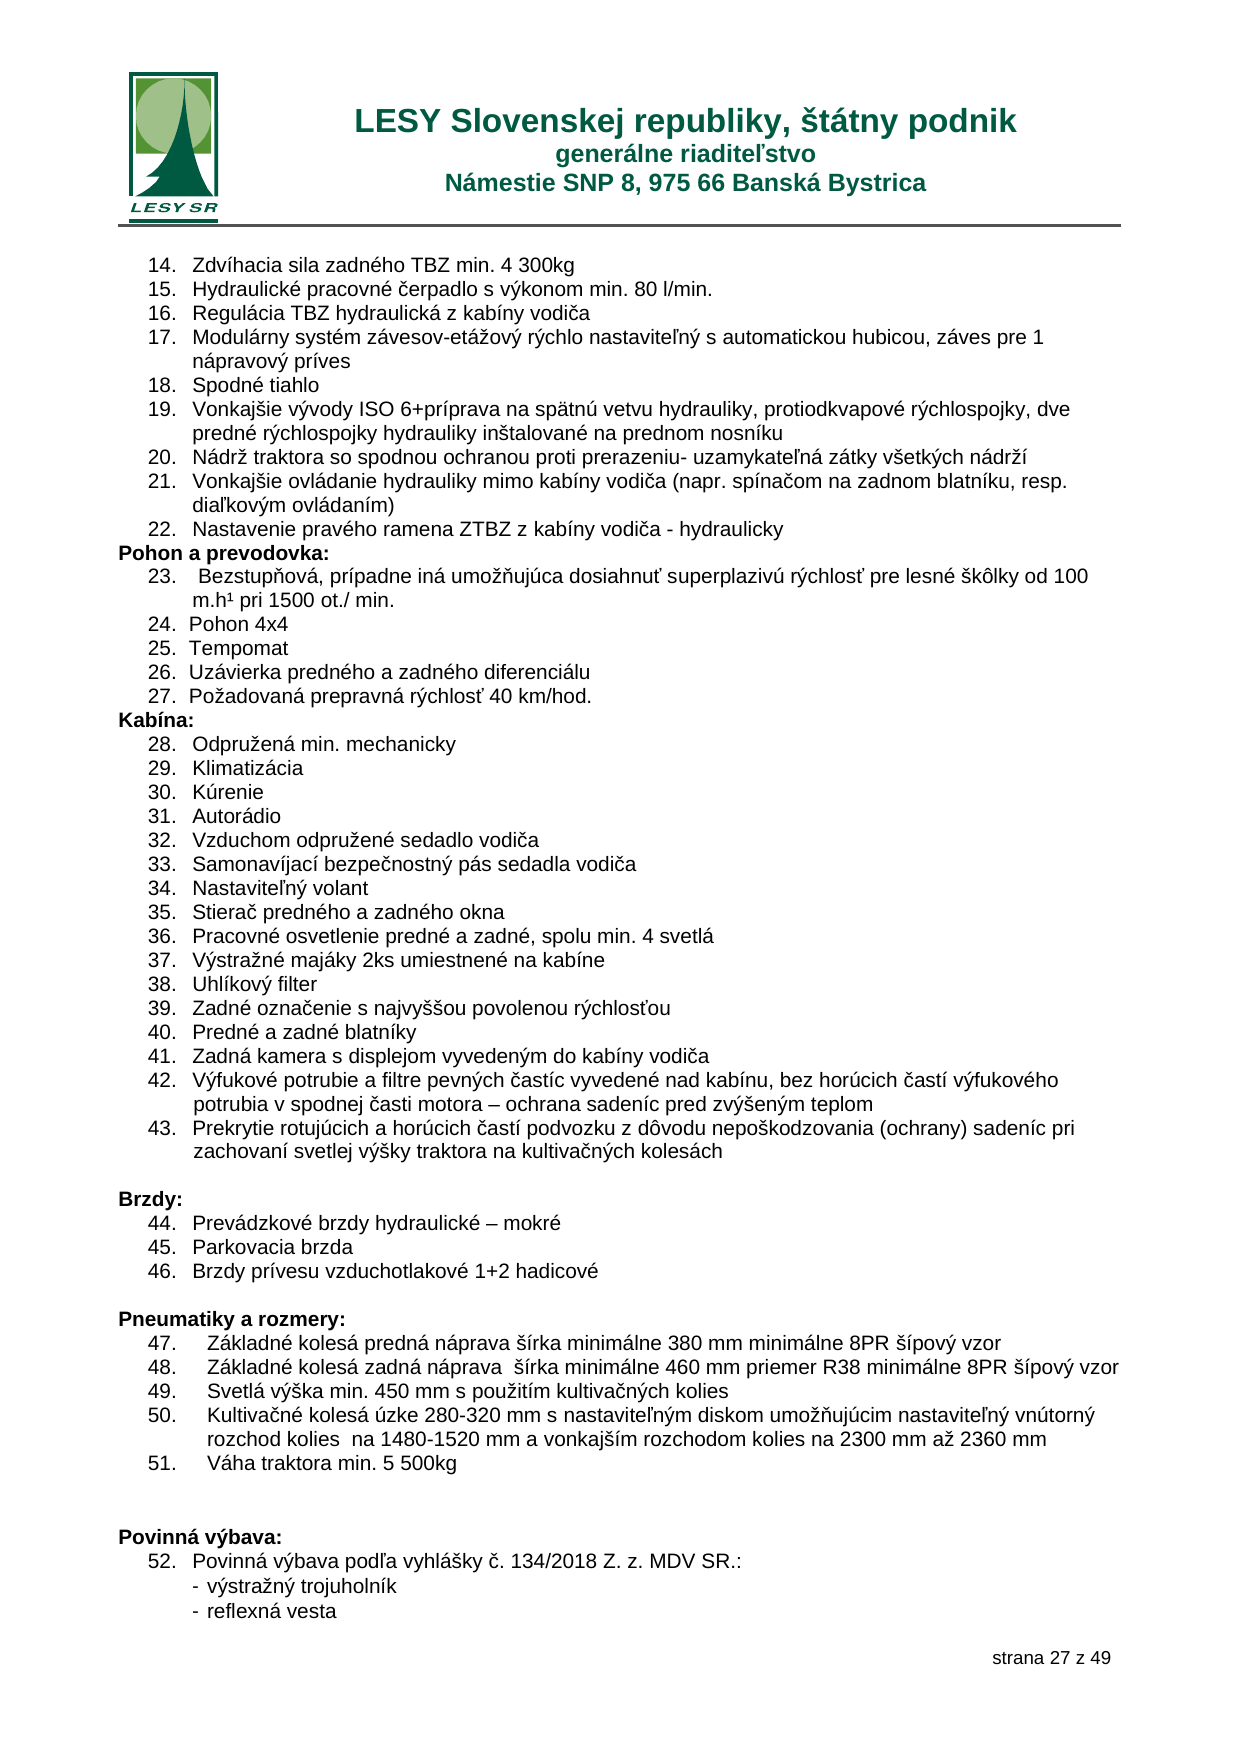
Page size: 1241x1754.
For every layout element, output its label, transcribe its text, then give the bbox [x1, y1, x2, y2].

list Požadovaná prepravná rýchlosť 40 km/hod. [148, 684, 1134, 708]
list Základné kolesá zadná náprava šírka minimálne 460 mm priemer R38 minimálne 8PR šípový vzor [148, 1355, 1134, 1379]
list Samonavíjací bezpečnostný pás sedadla vodiča [148, 852, 1134, 876]
list Uhlíkový filter [148, 972, 1134, 996]
list Parkovacia brzda [148, 1235, 1134, 1259]
list Váha traktora min. 5 500kg [148, 1451, 1134, 1475]
list Kultivačné kolesá úzke 280-320 mm s nastaviteľným diskom umožňujúcim nastaviteľný vnútorný rozchod kolies na 1480-1520 mm a vonkajším rozchodom kolies na 2300 mm až 2360 mm [148, 1403, 1134, 1451]
list Povinná výbava podľa vyhlášky č. 134/2018 Z. z. MDV SR.: [148, 1549, 1134, 1573]
list reflexná vesta [192, 1598, 1134, 1624]
list Kúrenie [148, 780, 1134, 804]
list Výfukové potrubie a filtre pevných častíc vyvedené nad kabínu, bez horúcich častí výfukového potrubia v spodnej časti motora – ochrana sadeníc pred zvýšeným teplom [148, 1067, 1134, 1115]
list Zdvíhacia sila zadného TBZ min. 4 300kg [148, 253, 1134, 277]
text Pohon a prevodovka: [118, 540, 1134, 564]
list Pracovné osvetlenie predné a zadné, spolu min. 4 svetlá [148, 924, 1134, 948]
list Nastavenie pravého ramena ZTBZ z kabíny vodiča - hydraulicky [148, 516, 1134, 540]
list Tempomat [148, 636, 1134, 660]
list Hydraulické pracovné čerpadlo s výkonom min. 80 l/min. [148, 277, 1134, 301]
list Stierač predného a zadného okna [148, 900, 1134, 924]
text Kabína: [118, 708, 1134, 732]
list Nastaviteľný volant [148, 876, 1134, 900]
list Autorádio [148, 804, 1134, 828]
list Modulárny systém závesov-etážový rýchlo nastaviteľný s automatickou hubicou, záves pre 1 nápravový príves [148, 325, 1134, 373]
list Brzdy prívesu vzduchotlakové 1+2 hadicové [148, 1259, 1134, 1283]
list Svetlá výška min. 450 mm s použitím kultivačných kolies [148, 1379, 1134, 1403]
list Zadná kamera s displejom vyvedeným do kabíny vodiča [148, 1043, 1134, 1067]
list Zadné označenie s najvyššou povolenou rýchlosťou [148, 996, 1134, 1019]
list Vzduchom odpružené sedadlo vodiča [148, 828, 1134, 852]
list Bezstupňová, prípadne iná umožňujúca dosiahnuť superplazivú rýchlosť pre lesné škôlky od 100 m.h¹ pri 1500 ot./ min. [148, 564, 1134, 612]
list Uzávierka predného a zadného diferenciálu [148, 660, 1134, 684]
list Vonkajšie ovládanie hydrauliky mimo kabíny vodiča (napr. spínačom na zadnom blatníku, resp. diaľkovým ovládaním) [148, 468, 1134, 516]
text Pneumatiky a rozmery: [118, 1307, 1134, 1331]
text Brzdy: [118, 1187, 1134, 1211]
list Základné kolesá predná náprava šírka minimálne 380 mm minimálne 8PR šípový vzor [148, 1331, 1134, 1355]
list výstražný trojuholník [192, 1573, 1134, 1598]
list Nádrž traktora so spodnou ochranou proti prerazeniu- uzamykateľná zátky všetkých nádrží [148, 444, 1134, 468]
list Predné a zadné blatníky [148, 1019, 1134, 1043]
list Regulácia TBZ hydraulická z kabíny vodiča [148, 301, 1134, 325]
list Spodné tiahlo [148, 373, 1134, 397]
list Prevádzkové brzdy hydraulické – mokré [148, 1211, 1134, 1235]
list Odpružená min. mechanicky [148, 732, 1134, 756]
list Pohon 4x4 [148, 612, 1134, 636]
list Prekrytie rotujúcich a horúcich častí podvozku z dôvodu nepoškodzovania (ochrany) sadeníc pri zachovaní svetlej výšky traktora na kultivačných kolesách [148, 1115, 1134, 1163]
list Výstražné majáky 2ks umiestnené na kabíne [148, 948, 1134, 972]
text Povinná výbava: [118, 1525, 1134, 1549]
list Vonkajšie vývody ISO 6+príprava na spätnú vetvu hydrauliky, protiodkvapové rýchlospojky, dve predné rýchlospojky hydrauliky inštalované na prednom nosníku [148, 397, 1134, 444]
list Klimatizácia [148, 756, 1134, 780]
